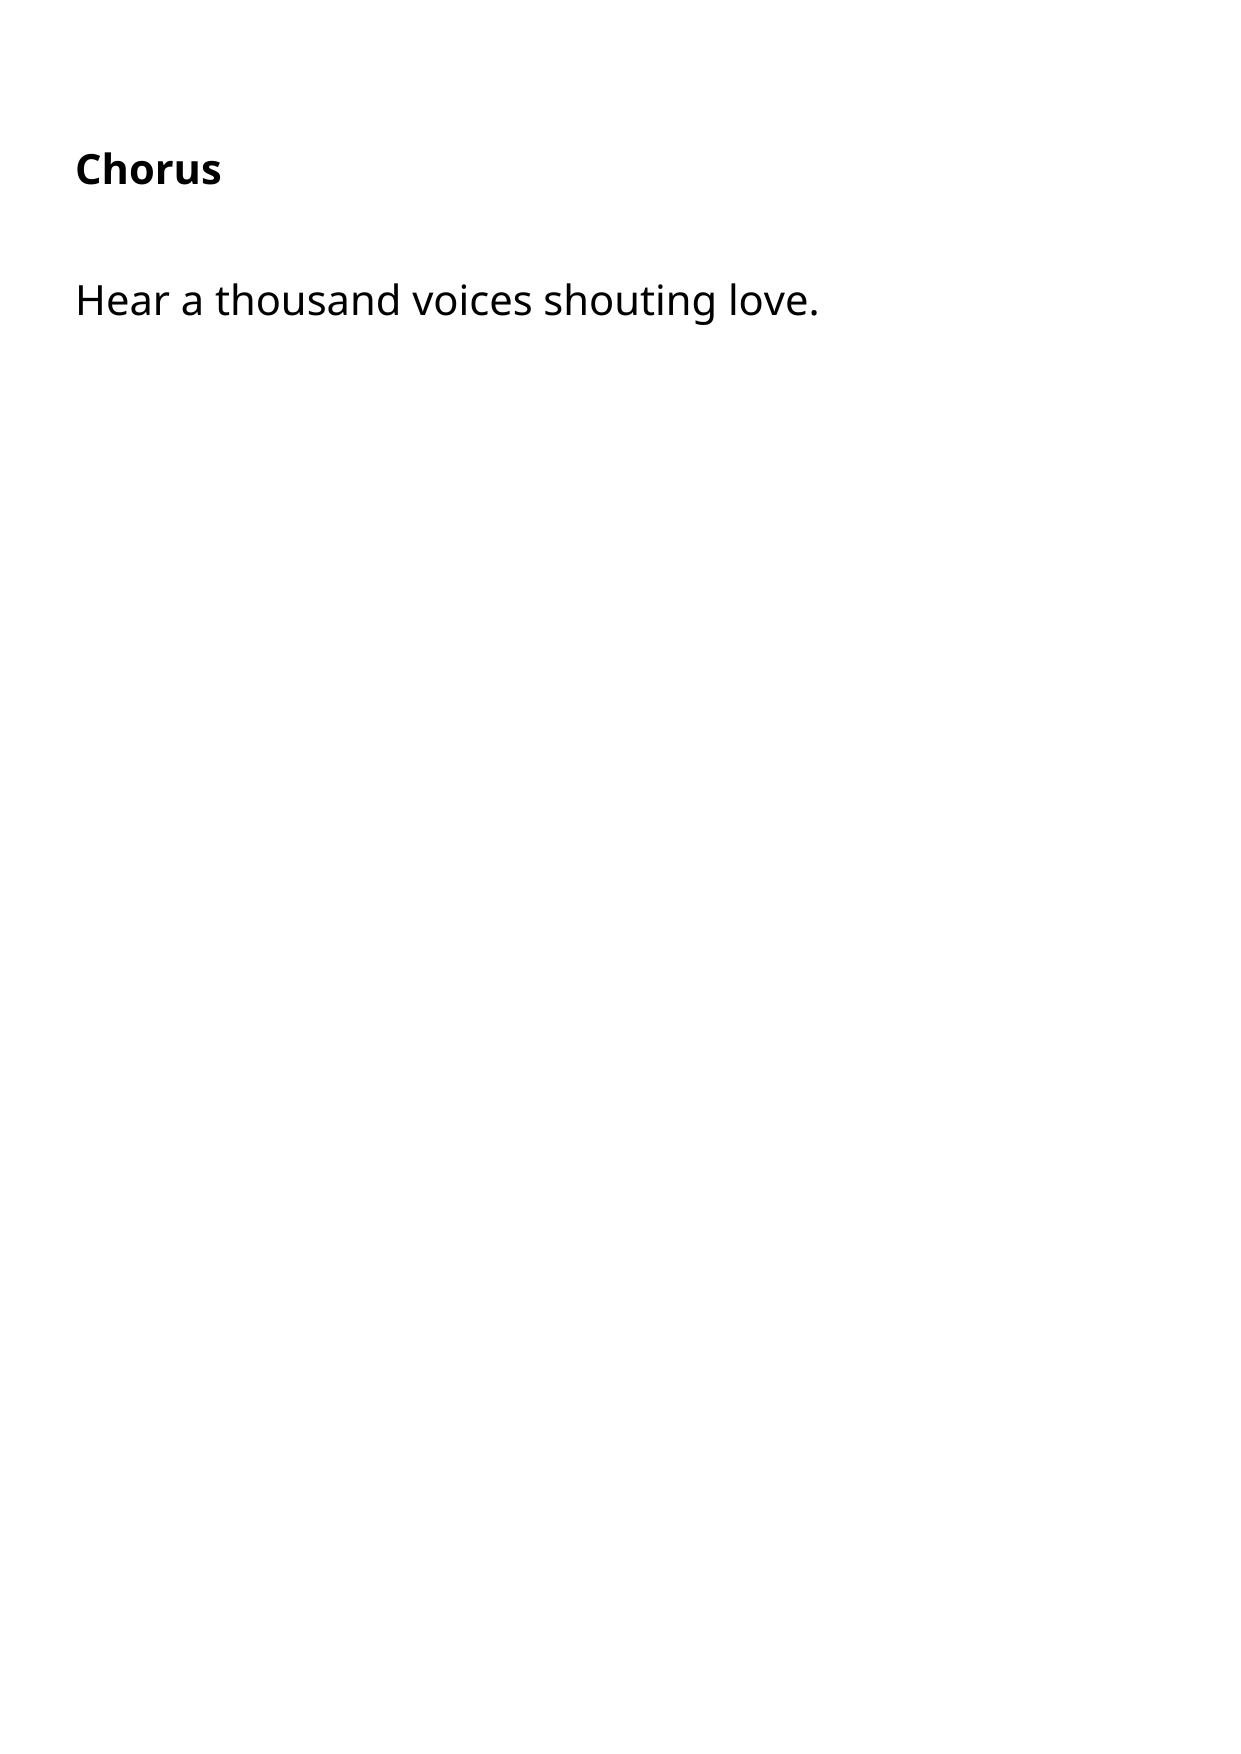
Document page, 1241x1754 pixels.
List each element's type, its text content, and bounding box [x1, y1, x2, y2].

text Chorus [75, 140, 1165, 197]
text Hear a thousand voices shouting love. [75, 271, 1165, 327]
